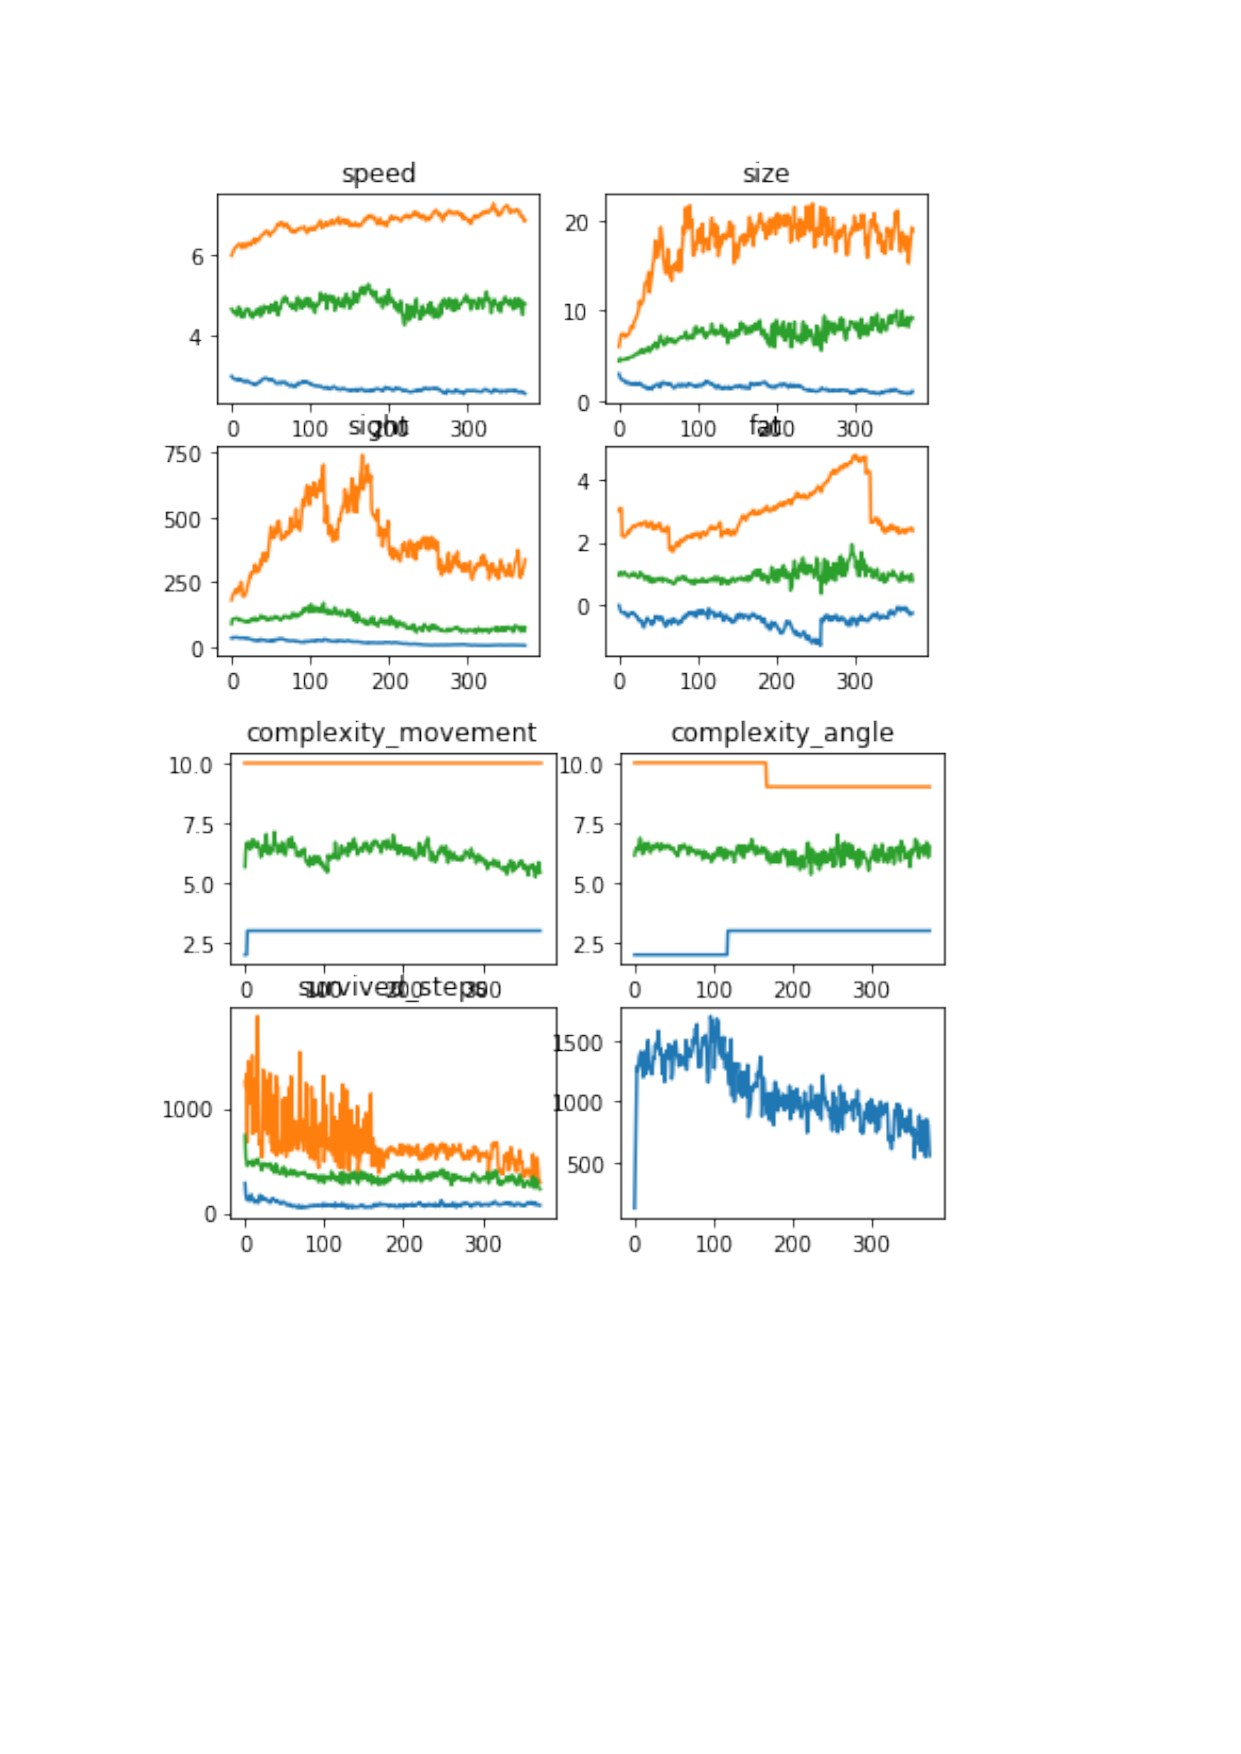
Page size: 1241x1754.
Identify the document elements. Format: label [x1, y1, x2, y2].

picture [147, 147, 966, 1270]
